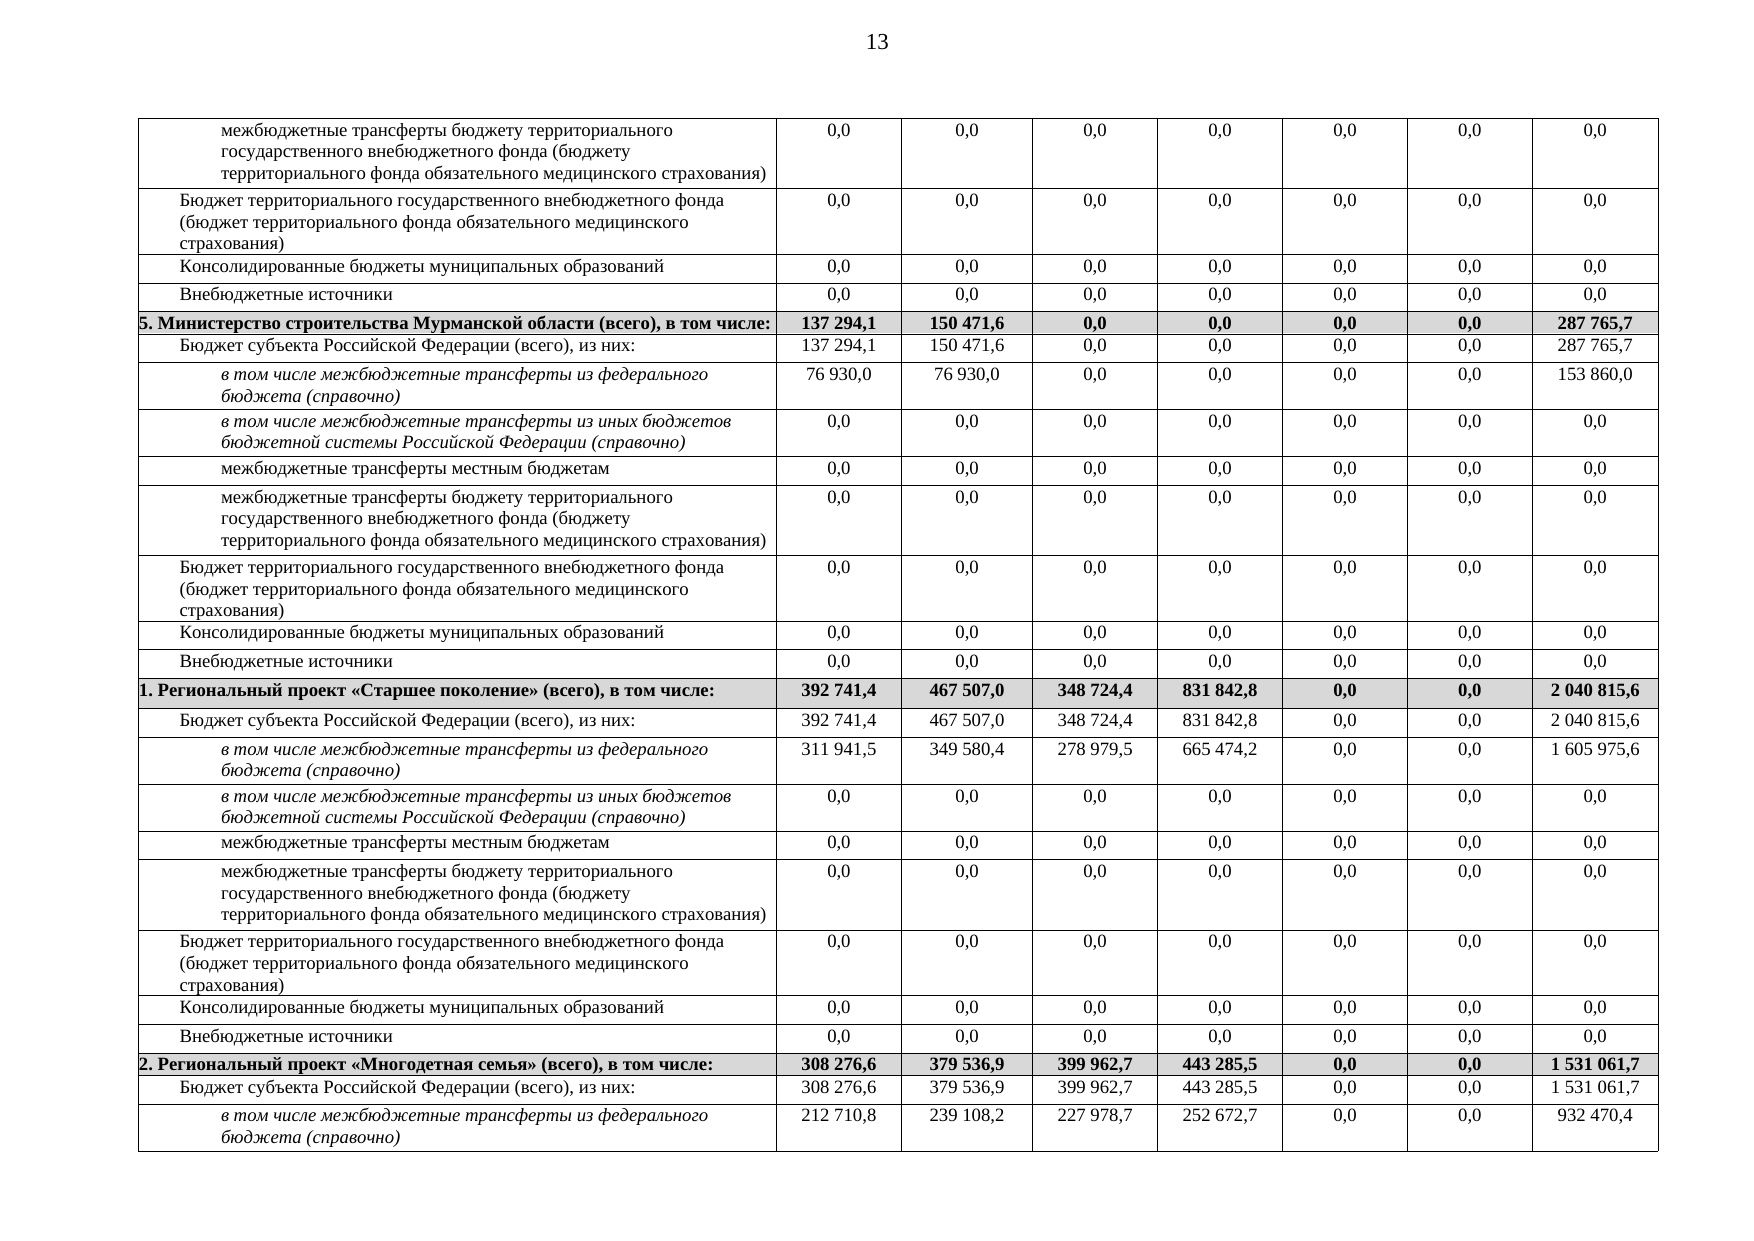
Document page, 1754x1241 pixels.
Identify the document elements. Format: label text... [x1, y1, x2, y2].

table_cell 0,0 [1283, 1025, 1407, 1053]
table_cell 0,0 [1408, 1025, 1532, 1053]
table_cell 0,0 [1533, 860, 1658, 930]
table_cell 0,0 [1408, 622, 1532, 649]
table_cell 0,0 [1283, 312, 1407, 333]
table_cell [139, 996, 179, 1024]
table_cell 0,0 [1283, 996, 1407, 1024]
table_cell 0,0 [777, 931, 901, 995]
table_cell [179, 785, 221, 831]
table_cell 379 536,9 [902, 1076, 1032, 1104]
table_cell 0,0 [1158, 255, 1282, 282]
table_cell 467 507,0 [902, 679, 1032, 708]
table_cell Бюджет субъекта Российской Федерации (всего), из них: [179, 1076, 776, 1104]
table_cell 0,0 [1158, 1025, 1282, 1053]
table_cell [179, 832, 221, 859]
table_cell 0,0 [1283, 284, 1407, 311]
table_cell [139, 119, 179, 188]
table_cell 0,0 [1408, 363, 1532, 409]
table_cell в том числе межбюджетные трансферты из иных бюджетов бюджетной системы Российской Федерации (справочно) [221, 785, 776, 831]
table_cell 0,0 [1283, 1105, 1407, 1151]
table_cell 0,0 [1283, 363, 1407, 409]
table_cell 0,0 [1408, 860, 1532, 930]
table_cell 0,0 [1283, 486, 1407, 555]
table_cell Бюджет территориального государственного внебюджетного фонда (бюджет территориального фонда обязательного медицинского страхования) [179, 556, 776, 621]
table_cell 0,0 [1408, 486, 1532, 555]
table_cell в том числе межбюджетные трансферты из иных бюджетов бюджетной системы Российской Федерации (справочно) [221, 410, 776, 456]
table_cell 0,0 [1283, 709, 1407, 737]
table_cell [139, 622, 179, 649]
table_cell 0,0 [1158, 622, 1282, 649]
table_cell 0,0 [1283, 860, 1407, 930]
table_cell [139, 1025, 179, 1053]
table_cell 0,0 [1033, 1025, 1157, 1053]
table_cell 2 040 815,6 [1533, 679, 1658, 708]
table_cell Консолидированные бюджеты муниципальных образований [179, 996, 776, 1024]
table_cell 0,0 [777, 189, 901, 254]
table_cell 349 580,4 [902, 738, 1032, 784]
table_cell в том числе межбюджетные трансферты из федерального бюджета (справочно) [221, 738, 776, 784]
table_cell [139, 1105, 179, 1151]
table_cell [139, 785, 179, 831]
table_cell 0,0 [1033, 486, 1157, 555]
table_cell 0,0 [902, 410, 1032, 456]
table_cell 0,0 [777, 832, 901, 859]
table_cell 0,0 [1283, 119, 1407, 188]
table_cell 0,0 [1158, 189, 1282, 254]
table_cell 137 294,1 [777, 335, 901, 362]
table_cell 379 536,9 [902, 1054, 1032, 1075]
table_cell 0,0 [1158, 650, 1282, 678]
table_cell [179, 457, 221, 485]
table_cell 0,0 [1533, 284, 1658, 311]
table_cell 392 741,4 [777, 709, 901, 737]
table_cell 0,0 [1033, 457, 1157, 485]
table_cell 0,0 [902, 119, 1032, 188]
table_cell в том числе межбюджетные трансферты из федерального бюджета (справочно) [221, 1105, 776, 1151]
table_cell [179, 860, 221, 930]
table_cell 0,0 [1158, 785, 1282, 831]
table_cell 0,0 [777, 622, 901, 649]
table_cell 0,0 [902, 832, 1032, 859]
table_cell 0,0 [902, 255, 1032, 282]
table_cell 0,0 [1158, 556, 1282, 621]
table_cell 0,0 [1033, 410, 1157, 456]
table_cell 0,0 [1408, 312, 1532, 333]
table_cell в том числе межбюджетные трансферты из федерального бюджета (справочно) [221, 363, 776, 409]
table_cell 0,0 [1158, 312, 1282, 333]
table_cell 0,0 [1283, 457, 1407, 485]
table_cell 0,0 [902, 457, 1032, 485]
table_cell 0,0 [1408, 996, 1532, 1024]
table_cell 831 842,8 [1158, 709, 1282, 737]
table_cell Бюджет субъекта Российской Федерации (всего), из них: [179, 709, 776, 737]
table_cell 0,0 [1533, 189, 1658, 254]
table_cell 0,0 [777, 785, 901, 831]
table_cell 0,0 [1033, 335, 1157, 362]
table_cell 0,0 [1033, 832, 1157, 859]
table_cell [139, 189, 179, 254]
table_cell 239 108,2 [902, 1105, 1032, 1151]
table_cell 0,0 [1533, 622, 1658, 649]
table_cell 311 941,5 [777, 738, 901, 784]
table_cell Внебюджетные источники [179, 1025, 776, 1053]
table_cell 0,0 [1533, 410, 1658, 456]
table_cell 0,0 [1283, 410, 1407, 456]
table_cell 0,0 [1158, 284, 1282, 311]
table_cell [139, 709, 179, 737]
table_cell 0,0 [902, 556, 1032, 621]
table_cell Бюджет территориального государственного внебюджетного фонда (бюджет территориального фонда обязательного медицинского страхования) [179, 189, 776, 254]
table_cell 0,0 [1283, 255, 1407, 282]
table_cell 0,0 [1408, 785, 1532, 831]
table_cell 0,0 [1533, 931, 1658, 995]
table_cell 76 930,0 [902, 363, 1032, 409]
table_cell [179, 410, 221, 456]
table_cell [139, 650, 179, 678]
table_cell 308 276,6 [777, 1076, 901, 1104]
table_cell 1 605 975,6 [1533, 738, 1658, 784]
table_cell 0,0 [1533, 832, 1658, 859]
table_cell 0,0 [777, 255, 901, 282]
table_cell [179, 363, 221, 409]
table_cell 0,0 [1158, 860, 1282, 930]
table_cell [179, 738, 221, 784]
table_cell 0,0 [1033, 860, 1157, 930]
table_cell 0,0 [902, 650, 1032, 678]
table_cell 0,0 [1408, 284, 1532, 311]
table_cell 0,0 [1033, 284, 1157, 311]
table_cell [139, 832, 179, 859]
table_cell 0,0 [1283, 556, 1407, 621]
table_cell 0,0 [1283, 1054, 1407, 1075]
table_cell 0,0 [1408, 650, 1532, 678]
table_cell 348 724,4 [1033, 709, 1157, 737]
table_cell 0,0 [1408, 1076, 1532, 1104]
table_cell 153 860,0 [1533, 363, 1658, 409]
table_cell 0,0 [1408, 709, 1532, 737]
table_cell 0,0 [1408, 1054, 1532, 1075]
table_cell 0,0 [1408, 738, 1532, 784]
table_cell 0,0 [1283, 1076, 1407, 1104]
table_cell 0,0 [1033, 931, 1157, 995]
table_cell 0,0 [1158, 931, 1282, 995]
table_cell 0,0 [1283, 679, 1407, 708]
table_cell 1 531 061,7 [1533, 1076, 1658, 1104]
table_cell 0,0 [777, 860, 901, 930]
table_cell 0,0 [1408, 189, 1532, 254]
table_cell 0,0 [1158, 363, 1282, 409]
table_cell 76 930,0 [777, 363, 901, 409]
table_cell 0,0 [1158, 486, 1282, 555]
table_cell [139, 556, 179, 621]
table_cell 0,0 [1408, 119, 1532, 188]
table_cell 443 285,5 [1158, 1076, 1282, 1104]
table_cell 1 531 061,7 [1533, 1054, 1658, 1075]
table_cell [139, 931, 179, 995]
table_cell 0,0 [1033, 996, 1157, 1024]
table_cell 0,0 [1533, 785, 1658, 831]
table_cell 137 294,1 [777, 312, 901, 333]
table_cell 467 507,0 [902, 709, 1032, 737]
table_cell [139, 363, 179, 409]
table_cell 0,0 [1408, 255, 1532, 282]
table_cell 0,0 [1283, 832, 1407, 859]
table_cell 278 979,5 [1033, 738, 1157, 784]
table_cell 212 710,8 [777, 1105, 901, 1151]
table_cell [139, 860, 179, 930]
table_cell 5. Министерство строительства Мурманской области (всего), в том числе: [139, 312, 776, 333]
table_cell 399 962,7 [1033, 1076, 1157, 1104]
table_cell 0,0 [902, 860, 1032, 930]
table_cell 0,0 [1533, 996, 1658, 1024]
table_cell 0,0 [1408, 335, 1532, 362]
table_cell 0,0 [1533, 1025, 1658, 1053]
table_cell 0,0 [777, 410, 901, 456]
table_cell [139, 410, 179, 456]
table_cell 0,0 [1158, 457, 1282, 485]
table_cell Бюджет субъекта Российской Федерации (всего), из них: [179, 335, 776, 362]
table_cell 0,0 [1408, 457, 1532, 485]
table_cell 0,0 [1033, 363, 1157, 409]
table_cell 0,0 [1283, 931, 1407, 995]
table_cell 0,0 [902, 785, 1032, 831]
table_cell межбюджетные трансферты местным бюджетам [221, 457, 776, 485]
table_cell [139, 486, 179, 555]
table_cell 150 471,6 [902, 312, 1032, 333]
table_cell 0,0 [1158, 119, 1282, 188]
table_cell 0,0 [1408, 410, 1532, 456]
table_cell [139, 738, 179, 784]
table_cell 0,0 [902, 931, 1032, 995]
table_cell 0,0 [1033, 622, 1157, 649]
table_cell [179, 119, 221, 188]
table_cell 2 040 815,6 [1533, 709, 1658, 737]
table_cell 0,0 [777, 486, 901, 555]
table_cell 2. Региональный проект «Многодетная семья» (всего), в том числе: [139, 1054, 776, 1075]
table_cell 0,0 [902, 1025, 1032, 1053]
table_cell 0,0 [1158, 335, 1282, 362]
table_cell 0,0 [1533, 457, 1658, 485]
table_cell 0,0 [1283, 622, 1407, 649]
table_cell 0,0 [777, 1025, 901, 1053]
table_cell 0,0 [1283, 335, 1407, 362]
table_cell 0,0 [1533, 255, 1658, 282]
table_cell 0,0 [1283, 738, 1407, 784]
table_cell 0,0 [1408, 1105, 1532, 1151]
table_cell 932 470,4 [1533, 1105, 1658, 1151]
table_cell 0,0 [902, 486, 1032, 555]
table_cell 399 962,7 [1033, 1054, 1157, 1075]
table_cell межбюджетные трансферты местным бюджетам [221, 832, 776, 859]
table_cell [179, 1105, 221, 1151]
table_cell 0,0 [902, 996, 1032, 1024]
table_cell [139, 457, 179, 485]
table_cell [139, 335, 179, 362]
table_cell 0,0 [1283, 650, 1407, 678]
table_cell Консолидированные бюджеты муниципальных образований [179, 255, 776, 282]
table_cell 0,0 [902, 189, 1032, 254]
table_cell 0,0 [777, 650, 901, 678]
table_cell 0,0 [1408, 679, 1532, 708]
table_cell 287 765,7 [1533, 335, 1658, 362]
table_cell 287 765,7 [1533, 312, 1658, 333]
table_cell 0,0 [1283, 785, 1407, 831]
table_cell 831 842,8 [1158, 679, 1282, 708]
table_cell 0,0 [1283, 189, 1407, 254]
table_cell 252 672,7 [1158, 1105, 1282, 1151]
table_cell 150 471,6 [902, 335, 1032, 362]
table_cell 0,0 [1158, 996, 1282, 1024]
table_cell Внебюджетные источники [179, 284, 776, 311]
table_cell 665 474,2 [1158, 738, 1282, 784]
table_cell 227 978,7 [1033, 1105, 1157, 1151]
table_cell 0,0 [1408, 832, 1532, 859]
table_cell 0,0 [1033, 312, 1157, 333]
table_cell 0,0 [1033, 255, 1157, 282]
table_cell 0,0 [777, 556, 901, 621]
table_cell 0,0 [1408, 556, 1532, 621]
table_cell 0,0 [1033, 119, 1157, 188]
table_cell 0,0 [777, 996, 901, 1024]
table_cell 0,0 [1033, 785, 1157, 831]
table_cell Бюджет территориального государственного внебюджетного фонда (бюджет территориального фонда обязательного медицинского страхования) [179, 931, 776, 995]
table_cell Внебюджетные источники [179, 650, 776, 678]
table_cell 348 724,4 [1033, 679, 1157, 708]
table_cell 0,0 [902, 622, 1032, 649]
table_cell [139, 255, 179, 282]
table_cell 0,0 [1533, 650, 1658, 678]
table_cell 0,0 [1033, 556, 1157, 621]
table_cell 0,0 [777, 284, 901, 311]
table_cell 0,0 [777, 457, 901, 485]
table_cell 0,0 [1033, 189, 1157, 254]
table_cell 392 741,4 [777, 679, 901, 708]
table_cell 0,0 [902, 284, 1032, 311]
table_cell 0,0 [1533, 119, 1658, 188]
table_cell 0,0 [1033, 650, 1157, 678]
table_cell 308 276,6 [777, 1054, 901, 1075]
table_cell [179, 486, 221, 555]
table_cell [139, 1076, 179, 1104]
table_cell 0,0 [777, 119, 901, 188]
table_cell 0,0 [1158, 832, 1282, 859]
table_cell 0,0 [1533, 556, 1658, 621]
table_cell Консолидированные бюджеты муниципальных образований [179, 622, 776, 649]
table_cell 0,0 [1158, 410, 1282, 456]
table_cell 443 285,5 [1158, 1054, 1282, 1075]
table_cell 0,0 [1533, 486, 1658, 555]
table_cell 1. Региональный проект «Старшее поколение» (всего), в том числе: [139, 679, 776, 708]
table_cell [139, 284, 179, 311]
table_cell 0,0 [1408, 931, 1532, 995]
